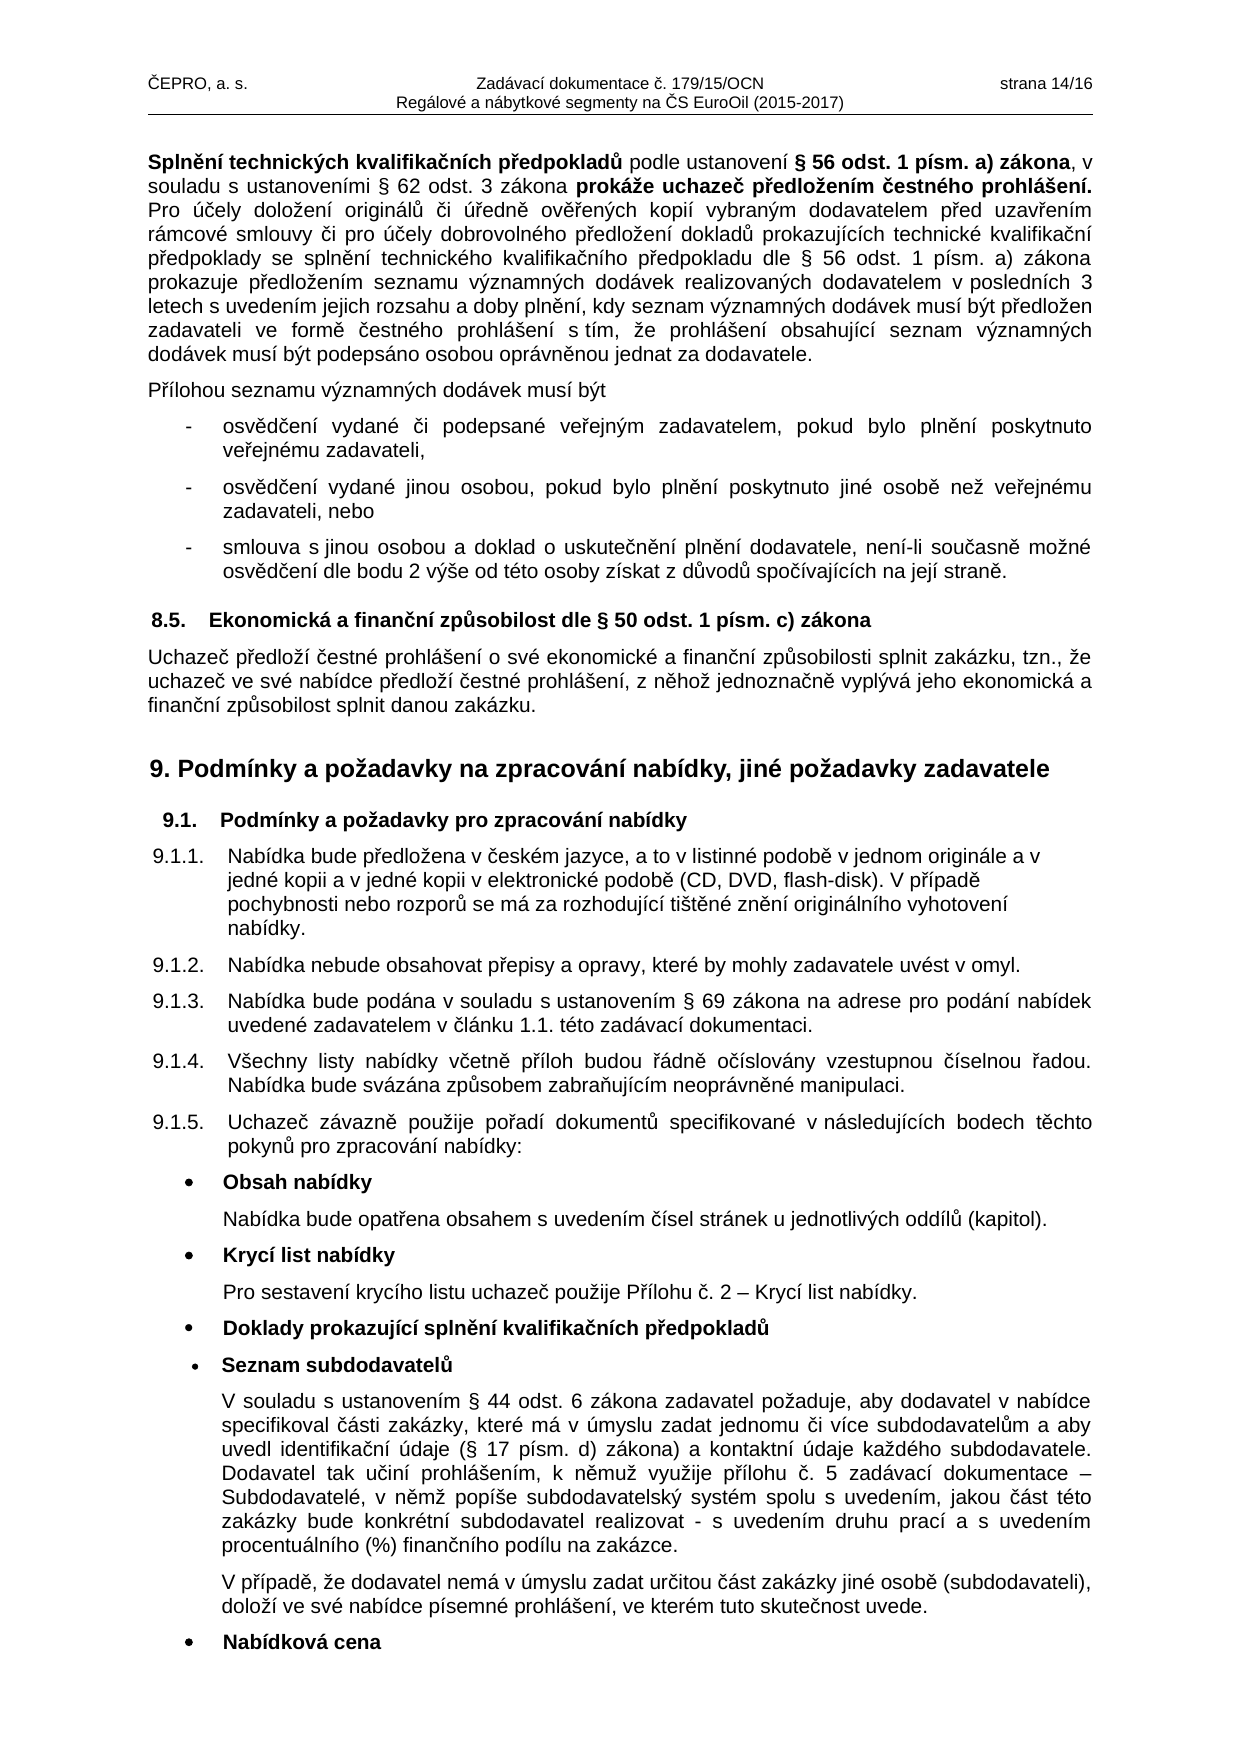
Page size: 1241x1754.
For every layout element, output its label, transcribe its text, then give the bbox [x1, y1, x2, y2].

subtitle Podmínky a požadavky pro zpracování nabídky [162, 808, 1093, 832]
text V případě, že dodavatel nemá v úmyslu zadat určitou část zakázky jiné osobě (subdodavateli), doloží ve své nabídce písemné prohlášení, ve kterém tuto skutečnost uvede. [221, 1569, 1093, 1617]
text Uchazeč předloží čestné prohlášení o své ekonomické a finanční způsobilosti splnit zakázku, tzn., že uchazeč ve své nabídce předloží čestné prohlášení, z něhož jednoznačně vyplývá jeho ekonomická a finanční způsobilost splnit danou zakázku. [148, 644, 1093, 716]
list osvědčení vydané jinou osobou, pokud bylo plnění poskytnuto jiné osobě než veřejnému zadavateli, nebo [185, 475, 1093, 523]
subtitle Podmínky a požadavky na zpracování nabídky, jiné požadavky zadavatele [149, 754, 1093, 783]
list Krycí list nabídky [185, 1243, 1093, 1267]
list Nabídka bude podána v souladu s ustanovením § 69 zákona na adrese pro podání nabídek uvedené zadavatelem v článku 1.1. této zadávací dokumentaci. [152, 989, 1093, 1037]
text Přílohou seznamu významných dodávek musí být [148, 378, 1093, 402]
text Seznam subdodavatelů [192, 1353, 1093, 1377]
list Nabídková cena [185, 1630, 1093, 1654]
list Všechny listy nabídky včetně příloh budou řádně očíslovány vzestupnou číselnou řadou. Nabídka bude svázána způsobem zabraňujícím neoprávněné manipulaci. [152, 1049, 1093, 1097]
list Doklady prokazující splnění kvalifikačních předpokladů [185, 1316, 1093, 1340]
list Obsah nabídky [185, 1170, 1093, 1194]
list osvědčení vydané či podepsané veřejným zadavatelem, pokud bylo plnění poskytnuto veřejnému zadavateli, [185, 414, 1093, 462]
text Nabídka bude opatřena obsahem s uvedením čísel stránek u jednotlivých oddílů (kapitol). [223, 1207, 1093, 1231]
text Splnění technických kvalifikačních předpokladů podle ustanovení § 56 odst. 1 písm. a) zákona, v souladu s ustanoveními § 62 odst. 3 zákona prokáže uchazeč předložením čestného prohlášení. Pro účely doložení originálů či úředně ověřených kopií vybraným dodavatelem před uzavřením rámcové smlouvy či pro účely dobrovolného předložení dokladů prokazujících technické kvalifikační předpoklady se splnění technického kvalifikačního předpokladu dle § 56 odst. 1 písm. a) zákona prokazuje předložením seznamu významných dodávek realizovaných dodavatelem v posledních 3 letech s uvedením jejich rozsahu a doby plnění, kdy seznam významných dodávek musí být předložen zadavateli ve formě čestného prohlášení s tím, že prohlášení obsahující seznam významných dodávek musí být podepsáno osobou oprávněnou jednat za dodavatele. [148, 150, 1093, 365]
list Nabídka bude předložena v českém jazyce, a to v listinné podobě v jednom originále a v jedné kopii a v jedné kopii v elektronické podobě (CD, DVD, flash-disk). V případě pochybnosti nebo rozporů se má za rozhodující tištěné znění originálního vyhotovení nabídky. [152, 844, 1093, 940]
list Uchazeč závazně použije pořadí dokumentů specifikované v následujících bodech těchto pokynů pro zpracování nabídky: [152, 1110, 1093, 1158]
text V souladu s ustanovením § 44 odst. 6 zákona zadavatel požaduje, aby dodavatel v nabídce specifikoval části zakázky, které má v úmyslu zadat jednomu či více subdodavatelům a aby uvedl identifikační údaje (§ 17 písm. d) zákona) a kontaktní údaje každého subdodavatele. Dodavatel tak učiní prohlášením, k němuž využije přílohu č. 5 zadávací dokumentace – Subdodavatelé, v němž popíše subdodavatelský systém spolu s uvedením, jakou část této zakázky bude konkrétní subdodavatel realizovat - s uvedením druhu prací a s uvedením procentuálního (%) finančního podílu na zakázce. [221, 1389, 1093, 1557]
text Pro sestavení krycího listu uchazeč použije Přílohu č. 2 – Krycí list nabídky. [223, 1280, 1093, 1304]
subtitle Ekonomická a finanční způsobilost dle § 50 odst. 1 písm. c) zákona [151, 608, 1093, 632]
list Nabídka nebude obsahovat přepisy a opravy, které by mohly zadavatele uvést v omyl. [152, 952, 1093, 976]
list smlouva s jinou osobou a doklad o uskutečnění plnění dodavatele, není-li současně možné osvědčení dle bodu 2 výše od této osoby získat z důvodů spočívajících na její straně. [185, 535, 1093, 583]
